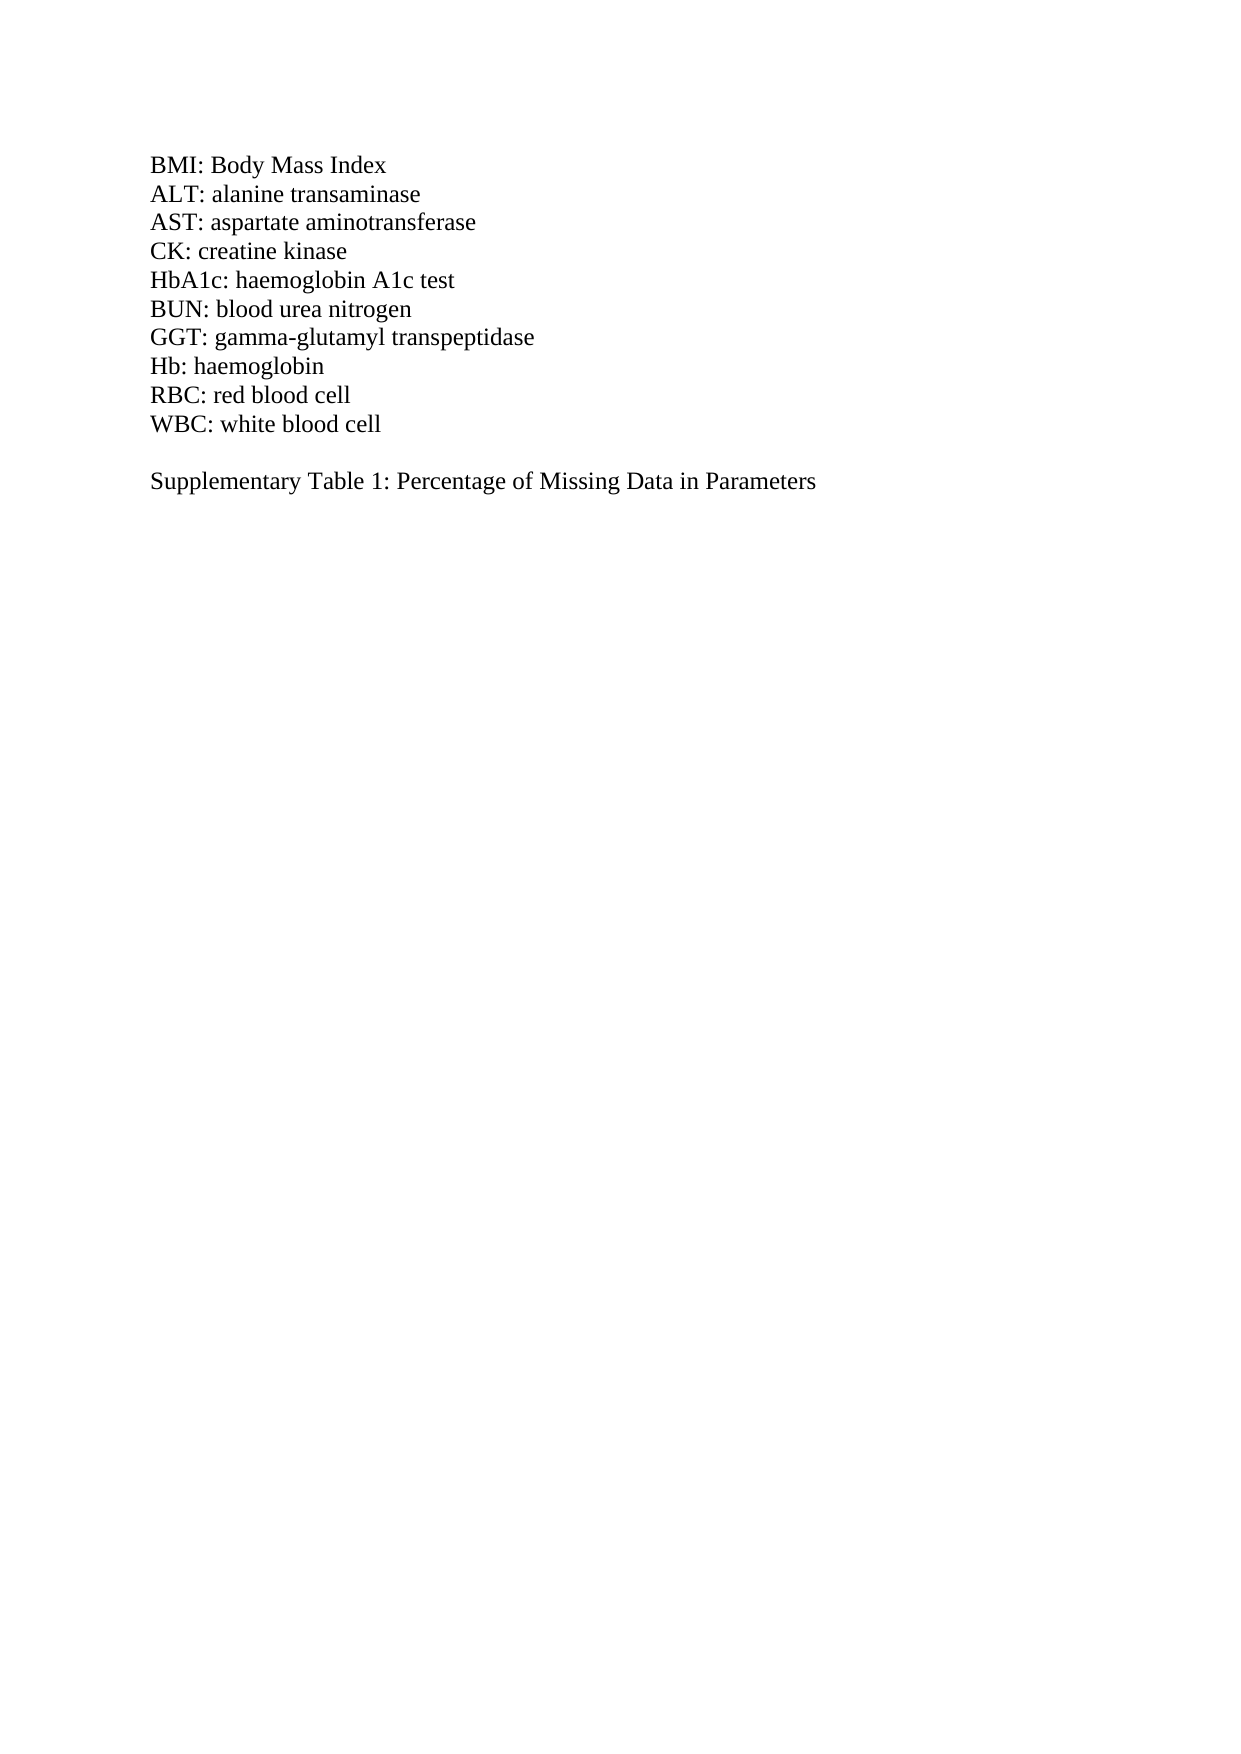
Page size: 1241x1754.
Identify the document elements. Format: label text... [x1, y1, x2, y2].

text BUN: blood urea nitrogen [150, 294, 1090, 322]
text HbA1c: haemoglobin A1c test [150, 265, 1090, 294]
text CK: creatine kinase [150, 236, 1090, 265]
text GGT: gamma-glutamyl transpeptidase [150, 322, 1090, 351]
text BMI: Body Mass Index [150, 150, 1090, 179]
text ALT: alanine transaminase [150, 179, 1090, 207]
text RBC: red blood cell [150, 380, 1090, 409]
text WBC: white blood cell [150, 409, 1090, 437]
text AST: aspartate aminotransferase [150, 207, 1090, 236]
text Hb: haemoglobin [150, 351, 1090, 380]
text Supplementary Table 1: Percentage of Missing Data in Parameters [150, 466, 1090, 495]
